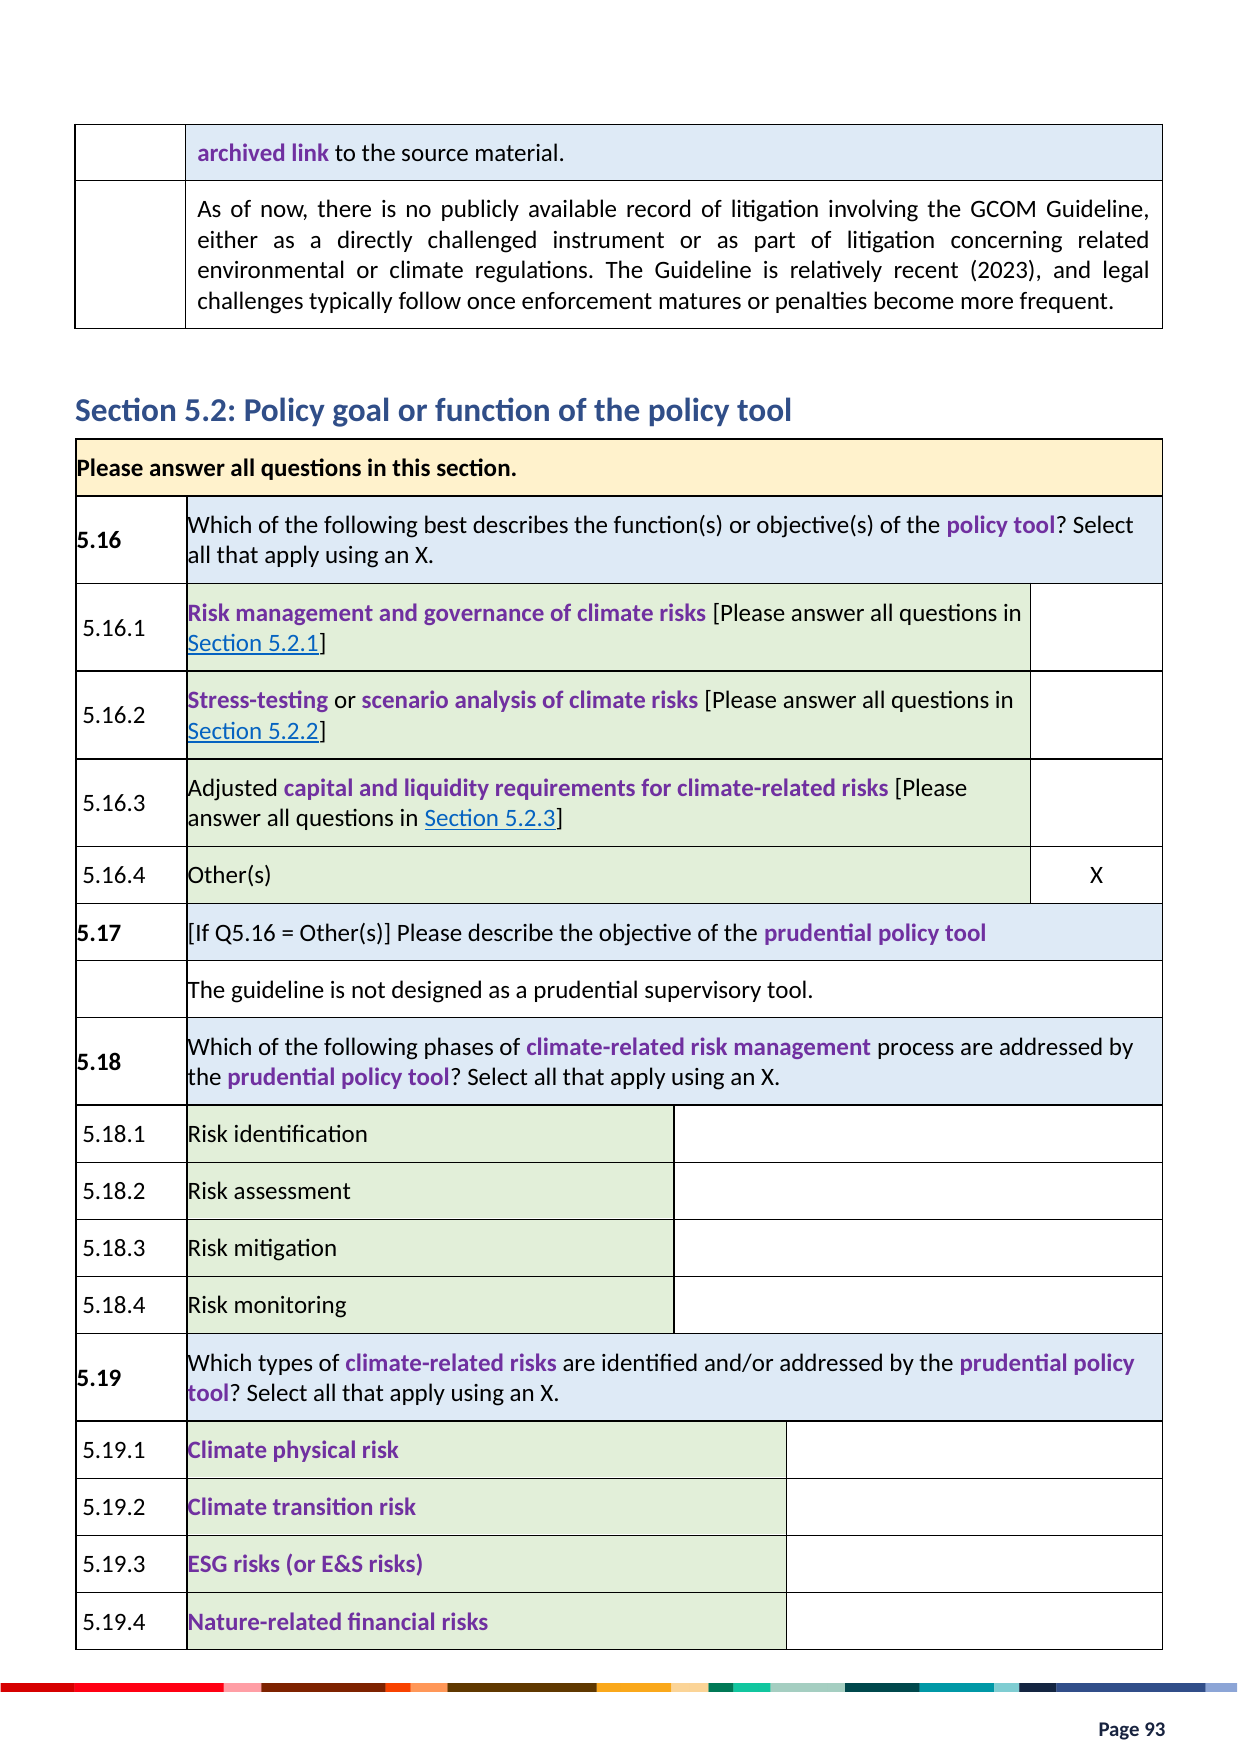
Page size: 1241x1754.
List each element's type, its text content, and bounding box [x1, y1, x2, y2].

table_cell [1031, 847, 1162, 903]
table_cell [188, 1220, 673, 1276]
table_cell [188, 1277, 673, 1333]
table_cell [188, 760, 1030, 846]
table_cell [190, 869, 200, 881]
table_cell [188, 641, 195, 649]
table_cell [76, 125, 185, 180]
picture [0, 1683, 1236, 1692]
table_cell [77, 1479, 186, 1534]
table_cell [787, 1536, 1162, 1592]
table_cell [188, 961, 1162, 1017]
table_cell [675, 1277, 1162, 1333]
subtitle Section 5.2: Policy goal or function of the policy tool [75, 389, 1165, 430]
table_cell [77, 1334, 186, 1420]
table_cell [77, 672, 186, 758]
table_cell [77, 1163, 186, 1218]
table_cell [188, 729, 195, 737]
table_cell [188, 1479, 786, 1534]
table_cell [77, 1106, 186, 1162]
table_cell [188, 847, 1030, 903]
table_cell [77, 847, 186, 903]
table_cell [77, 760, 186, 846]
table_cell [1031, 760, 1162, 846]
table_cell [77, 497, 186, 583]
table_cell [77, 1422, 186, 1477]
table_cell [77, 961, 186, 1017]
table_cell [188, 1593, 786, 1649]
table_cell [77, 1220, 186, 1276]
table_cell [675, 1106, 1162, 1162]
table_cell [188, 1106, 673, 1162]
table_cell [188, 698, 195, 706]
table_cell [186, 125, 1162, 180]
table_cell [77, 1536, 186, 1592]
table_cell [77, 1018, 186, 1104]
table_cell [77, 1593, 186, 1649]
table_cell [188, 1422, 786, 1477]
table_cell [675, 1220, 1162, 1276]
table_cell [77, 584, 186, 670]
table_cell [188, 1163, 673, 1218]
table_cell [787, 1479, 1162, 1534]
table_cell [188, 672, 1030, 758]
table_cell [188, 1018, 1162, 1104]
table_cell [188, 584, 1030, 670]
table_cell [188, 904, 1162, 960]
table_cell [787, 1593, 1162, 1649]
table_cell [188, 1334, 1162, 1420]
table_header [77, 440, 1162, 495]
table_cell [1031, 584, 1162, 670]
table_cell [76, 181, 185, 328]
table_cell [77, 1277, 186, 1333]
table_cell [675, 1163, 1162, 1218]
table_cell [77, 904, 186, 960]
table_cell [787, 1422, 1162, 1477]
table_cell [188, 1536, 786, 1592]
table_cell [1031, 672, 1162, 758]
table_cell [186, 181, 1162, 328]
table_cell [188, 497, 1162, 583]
